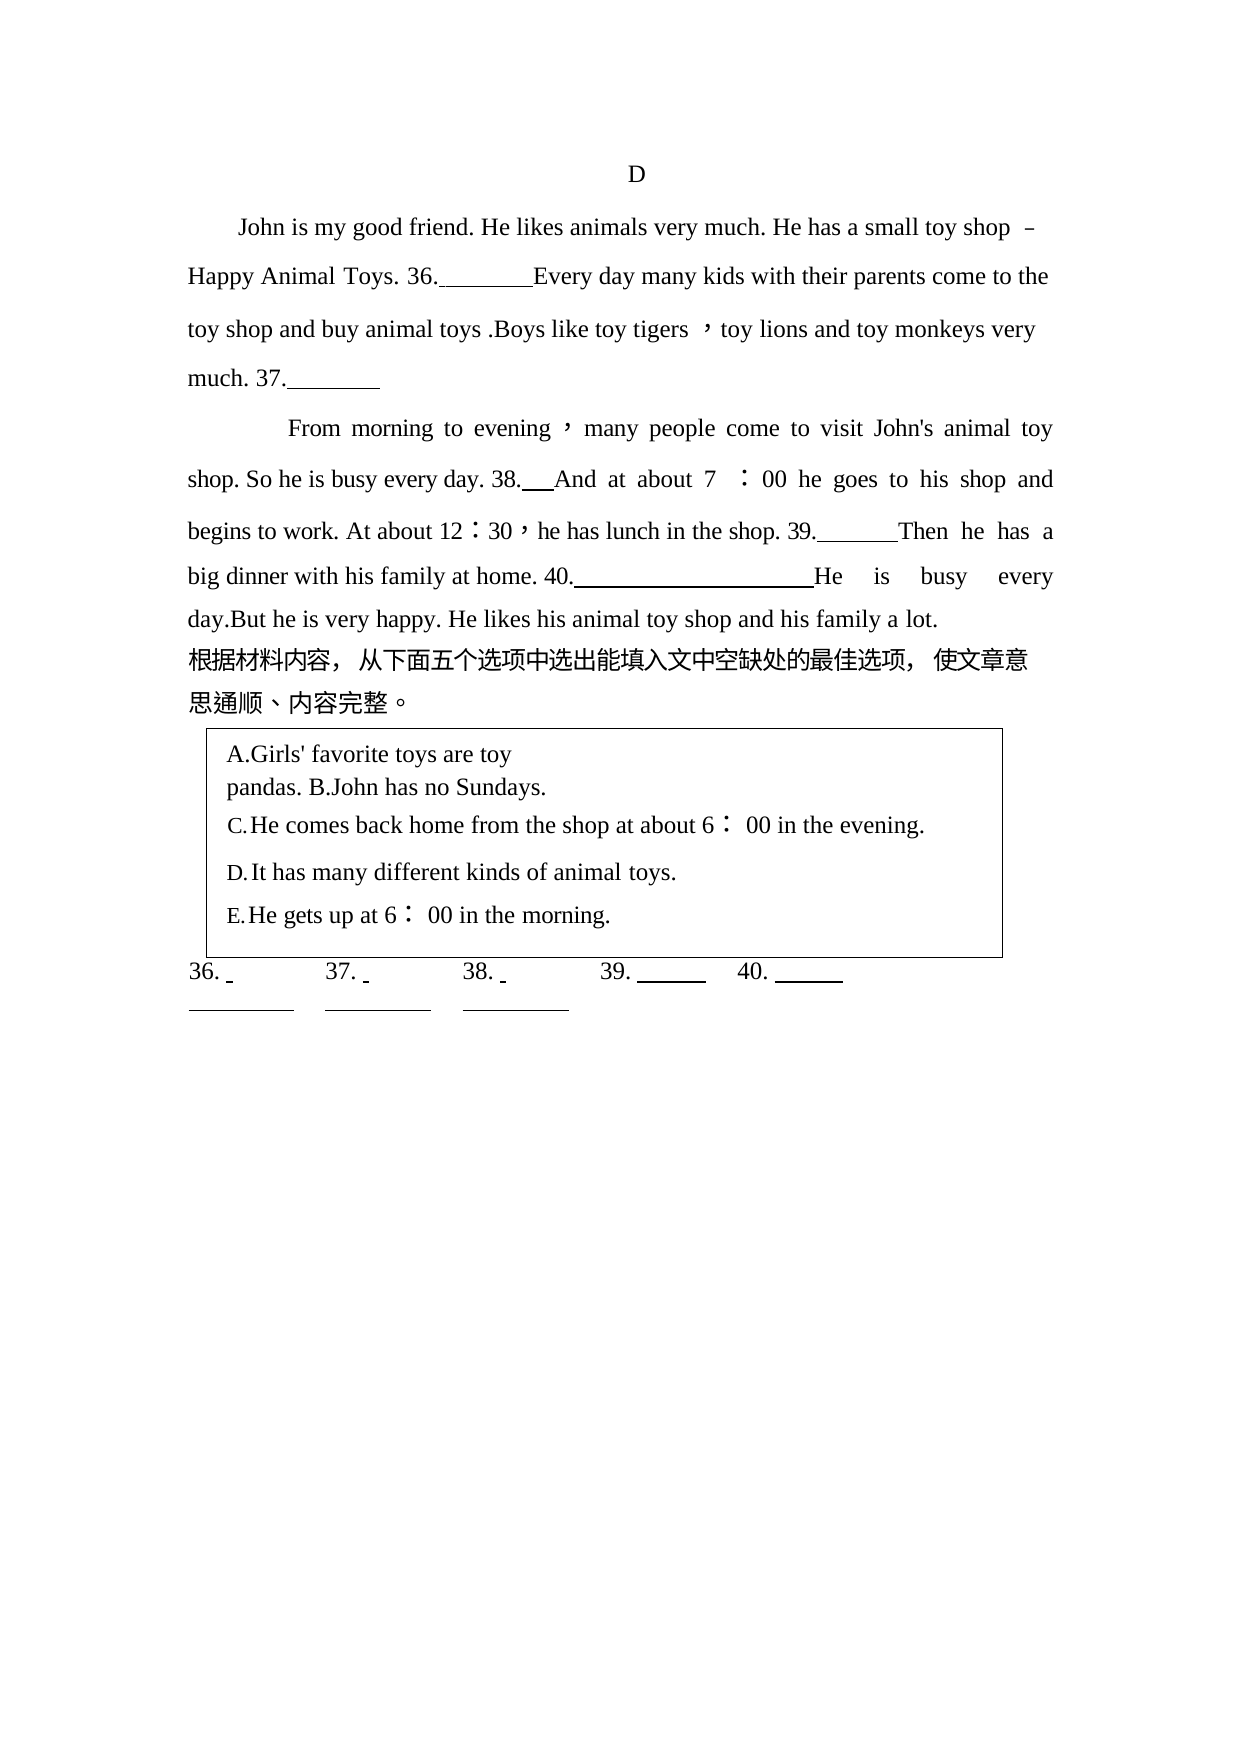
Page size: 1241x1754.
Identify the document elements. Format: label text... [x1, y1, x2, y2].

text 38. [462, 958, 568, 1010]
text 37. [325, 958, 431, 1010]
text 36. [188, 957, 294, 1010]
text D [204, 159, 1069, 188]
text 思通顺、内容完整。 [188, 686, 1069, 720]
text 40. [737, 957, 1069, 986]
text From morning to evening，many people come to visit John's animal toy shop. So he is busy every day. 38. And at about 7 ：00 he goes to his shop and begins to work. At about 12：30，he has lunch in the shop. 39. Then he has a big dinner with his family at home. 40. He is busy every day.But he is very happy. He likes his animal toy shop and his family a lot. [187, 410, 1053, 633]
text John is my good friend. He likes animals very much. He has a small toy shop ﹣ Happy Animal Toys. 36. Every day many kids with their parents come to the toy shop and buy animal toys .Boys like toy tigers ，toy lions and toy monkeys very much. 37. [187, 209, 1053, 392]
text 39. [600, 958, 706, 986]
text 根据材料内容， 从下面五个选项中选出能填入文中空缺处的最佳选项， 使文章意 [188, 648, 1069, 674]
